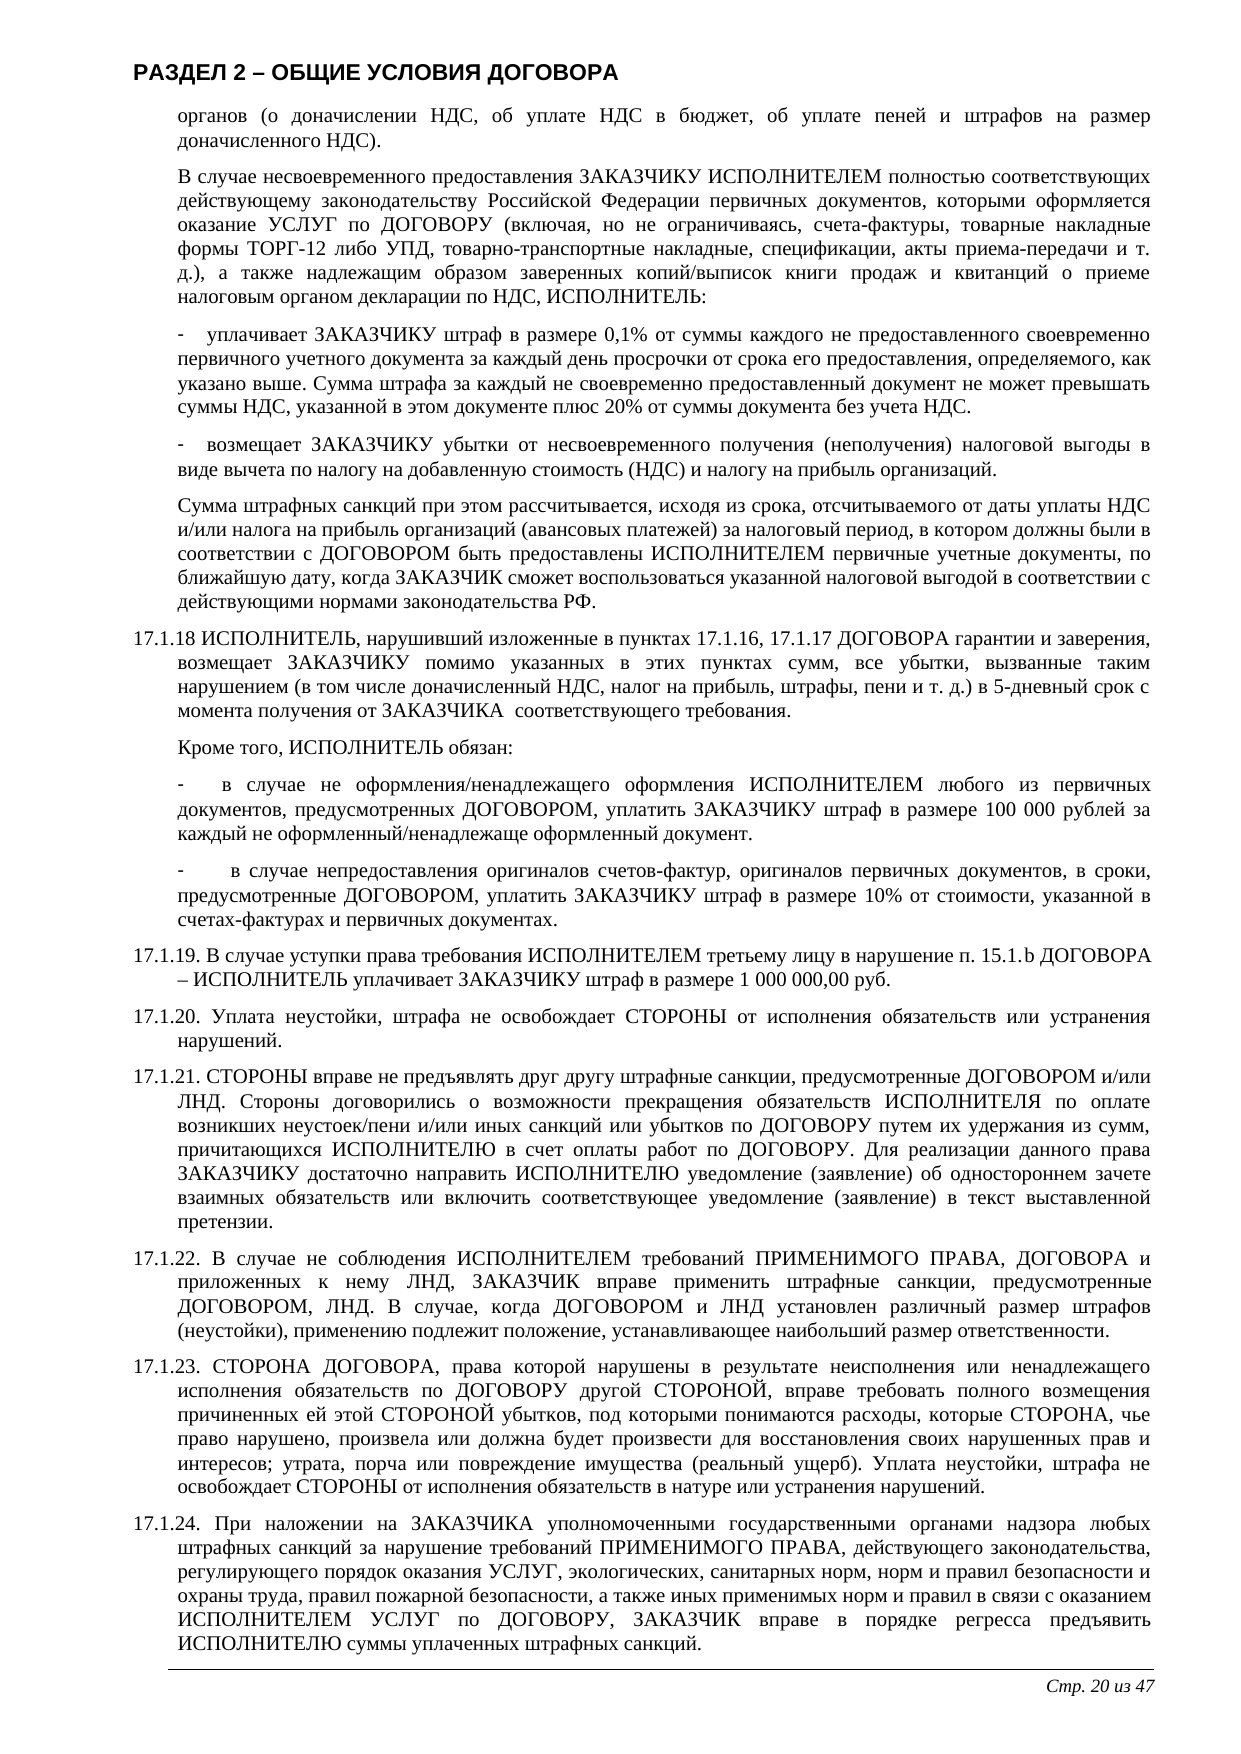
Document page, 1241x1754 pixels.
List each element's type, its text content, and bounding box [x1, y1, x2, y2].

text В случае несвоевременного предоставления ЗАКАЗЧИКУ ИСПОЛНИТЕЛЕМ полностью соответствующих действующему законодательству Российской Федерации первичных документов, которыми оформляется оказание УСЛУГ по ДОГОВОРУ (включая, но не ограничиваясь, счета-фактуры, товарные накладные формы ТОРГ-12 либо УПД, товарно-транспортные накладные, спецификации, акты приема-передачи и т. д.), а также надлежащим образом заверенных копий/выписок книги продаж и квитанций о приеме налоговым органом декларации по НДС, ИСПОЛНИТЕЛЬ: [177, 164, 1152, 308]
text 17.1.23. СТОРОНА ДОГОВОРА, права которой нарушены в результате неисполнения или ненадлежащего исполнения обязательств по ДОГОВОРУ другой СТОРОНОЙ, вправе требовать полного возмещения причиненных ей этой СТОРОНОЙ убытков, под которыми понимаются расходы, которые СТОРОНА, чье право нарушено, произвела или должна будет произвести для восстановления своих нарушенных прав и интересов; утрата, порча или повреждение имущества (реальный ущерб). Уплата неустойки, штрафа не освобождает СТОРОНЫ от исполнения обязательств в натуре или устранения нарушений. [133, 1354, 1152, 1498]
text Кроме того, ИСПОЛНИТЕЛЬ обязан: [177, 734, 1152, 759]
text 17.1.22. В случае не соблюдения ИСПОЛНИТЕЛЕМ требований ПРИМЕНИМОГО ПРАВА, ДОГОВОРА и приложенных к нему ЛНД, ЗАКАЗЧИК вправе применить штрафные санкции, предусмотренные ДОГОВОРОМ, ЛНД. В случае, когда ДОГОВОРОМ и ЛНД установлен различный размер штрафов (неустойки), применению подлежит положение, устанавливающее наибольший размер ответственности. [133, 1245, 1152, 1342]
text 17.1.24. При наложении на ЗАКАЗЧИКА уполномоченными государственными органами надзора любых штрафных санкций за нарушение требований ПРИМЕНИМОГО ПРАВА, действующего законодательства, регулирующего порядок оказания УСЛУГ, экологических, санитарных норм, норм и правил безопасности и охраны труда, правил пожарной безопасности, а также иных применимых норм и правил в связи с оказанием ИСПОЛНИТЕЛЕМ УСЛУГ по ДОГОВОРУ, ЗАКАЗЧИК вправе в порядке регресса предъявить ИСПОЛНИТЕЛЮ суммы уплаченных штрафных санкций. [133, 1511, 1152, 1655]
text 17.1.21. СТОРОНЫ вправе не предъявлять друг другу штрафные санкции, предусмотренные ДОГОВОРОМ и/или ЛНД. Стороны договорились о возможности прекращения обязательств ИСПОЛНИТЕЛЯ по оплате возникших неустоек/пени и/или иных санкций или убытков по ДОГОВОРУ путем их удержания из сумм, причитающихся ИСПОЛНИТЕЛЮ в счет оплаты работ по ДОГОВОРУ. Для реализации данного права ЗАКАЗЧИКУ достаточно направить ИСПОЛНИТЕЛЮ уведомление (заявление) об одностороннем зачете взаимных обязательств или включить соответствующее уведомление (заявление) в текст выставленной претензии. [133, 1064, 1152, 1233]
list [177, 103, 1152, 152]
list уплачивает ЗАКАЗЧИКУ штраф в размере 0,1% от суммы каждого не предоставленного своевременно первичного учетного документа за каждый день просрочки от срока его предоставления, определяемого, как указано выше. Сумма штрафа за каждый не своевременно предоставленный документ не может превышать суммы НДС, указанной в этом документе плюс 20% от суммы документа без учета НДС. [177, 321, 1152, 418]
list в случае непредоставления оригиналов счетов-фактур, оригиналов первичных документов, в сроки, предусмотренные ДОГОВОРОМ, уплатить ЗАКАЗЧИКУ штраф в размере 10% от стоимости, указанной в счетах-фактурах и первичных документах. [177, 857, 1152, 931]
text 17.1.19. В случае уступки права требования ИСПОЛНИТЕЛЕМ третьему лицу в нарушение п. 15.1.b ДОГОВОРА – ИСПОЛНИТЕЛЬ уплачивает ЗАКАЗЧИКУ штраф в размере 1 000 000,00 руб. [133, 943, 1152, 991]
text 17.1.18 ИСПОЛНИТЕЛЬ, нарушивший изложенные в пунктах 17.1.16, 17.1.17 ДОГОВОРА гарантии и заверения, возмещает ЗАКАЗЧИКУ помимо указанных в этих пунктах сумм, все убытки, вызванные таким нарушением (в том числе доначисленный НДС, налог на прибыль, штрафы, пени и т. д.) в 5-дневный срок с момента получения от ЗАКАЗЧИКА соответствующего требования. [133, 626, 1152, 722]
text Сумма штрафных санкций при этом рассчитывается, исходя из срока, отсчитываемого от даты уплаты НДС и/или налога на прибыль организаций (авансовых платежей) за налоговый период, в котором должны были в соответствии с ДОГОВОРОМ быть предоставлены ИСПОЛНИТЕЛЕМ первичные учетные документы, по ближайшую дату, когда ЗАКАЗЧИК сможет воспользоваться указанной налоговой выгодой в соответствии с действующими нормами законодательства РФ. [177, 493, 1152, 613]
list возмещает ЗАКАЗЧИКУ убытки от несвоевременного получения (неполучения) налоговой выгоды в виде вычета по налогу на добавленную стоимость (НДС) и налогу на прибыль организаций. [177, 431, 1152, 481]
list в случае не оформления/ненадлежащего оформления ИСПОЛНИТЕЛЕМ любого из первичных документов, предусмотренных ДОГОВОРОМ, уплатить ЗАКАЗЧИКУ штраф в размере 100 000 рублей за каждый не оформленный/ненадлежаще оформленный документ. [177, 771, 1152, 845]
text 17.1.20. Уплата неустойки, штрафа не освобождает СТОРОНЫ от исполнения обязательств или устранения нарушений. [133, 1004, 1152, 1052]
